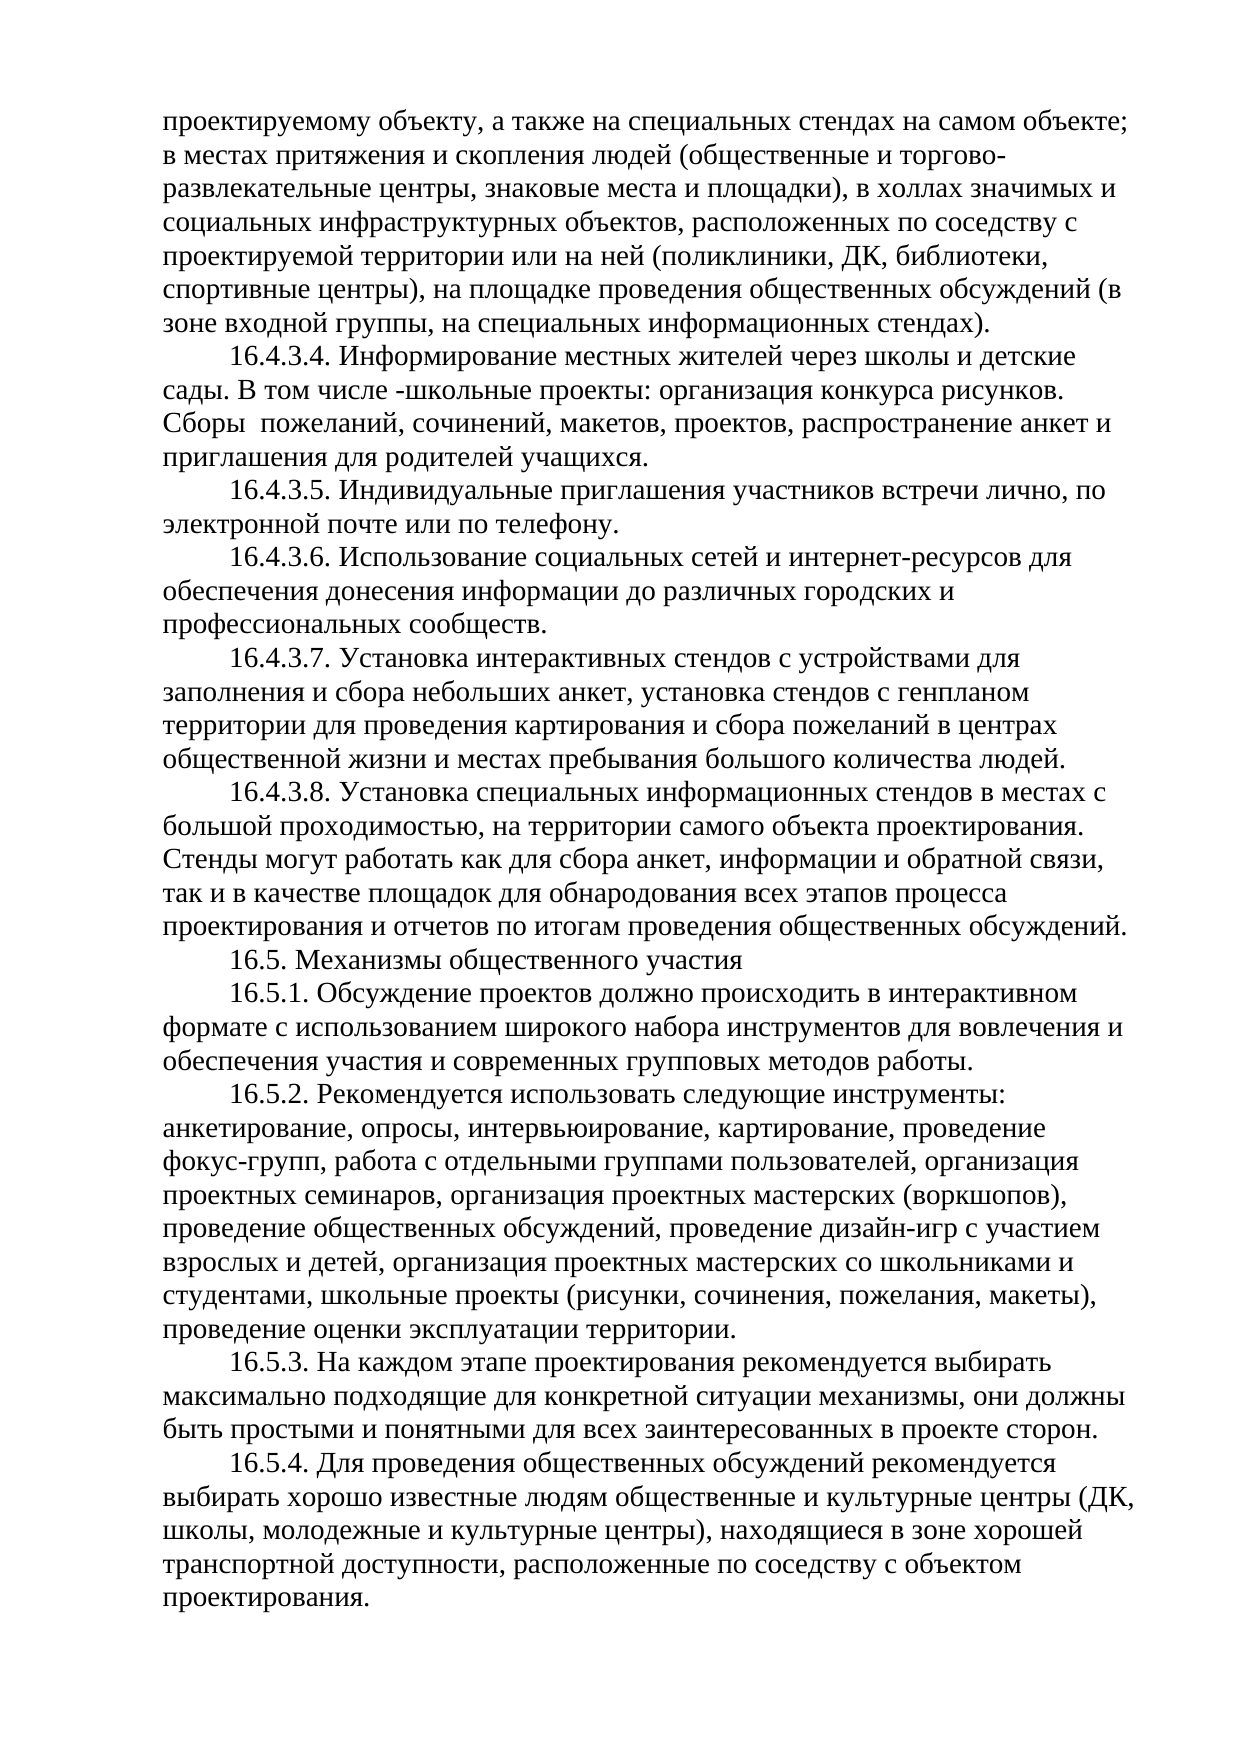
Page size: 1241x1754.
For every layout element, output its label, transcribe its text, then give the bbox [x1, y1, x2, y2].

text сады. В том числе -школьные проекты: организация конкурса рисунков. [162, 372, 1181, 405]
text транспортной доступности, расположенные по соседству с объектом [162, 1546, 1181, 1579]
text анкетирование, опросы, интервьюирование, картирование, проведение [162, 1110, 1181, 1143]
text развлекательные центры, знаковые места и площадки), в холлах значимых и [162, 171, 1181, 204]
text заполнения и сбора небольших анкет, установка стендов с генпланом [162, 674, 1181, 707]
text взрослых и детей, организация проектных мастерских со школьниками и [162, 1244, 1181, 1277]
text Стенды могут работать как для сбора анкет, информации и обратной связи, [162, 841, 1181, 875]
text быть простыми и понятными для всех заинтересованных в проекте сторон. [162, 1412, 1181, 1445]
text Сборы пожеланий, сочинений, макетов, проектов, распространение анкет и [162, 405, 1181, 439]
text 16.5.3. На каждом этапе проектирования рекомендуется выбирать [162, 1344, 1181, 1378]
text 16.4.3.8. Установка специальных информационных стендов в местах с [162, 774, 1181, 808]
text профессиональных сообществ. [162, 607, 1181, 640]
text социальных инфраструктурных объектов, расположенных по соседству с [162, 204, 1181, 238]
text студентами, школьные проекты (рисунки, сочинения, пожелания, макеты), [162, 1277, 1181, 1311]
text проектируемому объекту, а также на специальных стендах на самом объекте; [162, 103, 1181, 137]
text проектных семинаров, организация проектных мастерских (воркшопов), [162, 1177, 1181, 1210]
text проектирования и отчетов по итогам проведения общественных обсуждений. [162, 908, 1181, 942]
text спортивные центры), на площадке проведения общественных обсуждений (в [162, 271, 1181, 305]
text приглашения для родителей учащихся. [162, 439, 1181, 472]
text обеспечения участия и современных групповых методов работы. [162, 1043, 1181, 1076]
text 16.4.3.5. Индивидуальные приглашения участников встречи лично, по [162, 472, 1181, 506]
text школы, молодежные и культурные центры), находящиеся в зоне хорошей [162, 1512, 1181, 1546]
text фокус-групп, работа с отдельными группами пользователей, организация [162, 1143, 1181, 1177]
text проведение общественных обсуждений, проведение дизайн-игр с участием [162, 1210, 1181, 1244]
text обеспечения донесения информации до различных городских и [162, 573, 1181, 607]
text 16.4.3.4. Информирование местных жителей через школы и детские [162, 338, 1181, 372]
text в местах притяжения и скопления людей (общественные и торгово- [162, 137, 1181, 171]
text выбирать хорошо известные людям общественные и культурные центры (ДК, [162, 1479, 1181, 1512]
text 16.4.3.7. Установка интерактивных стендов с устройствами для [162, 640, 1181, 674]
text общественной жизни и местах пребывания большого количества людей. [162, 741, 1181, 774]
text 16.5.2. Рекомендуется использовать следующие инструменты: [162, 1076, 1181, 1110]
text большой проходимостью, на территории самого объекта проектирования. [162, 808, 1181, 841]
text электронной почте или по телефону. [162, 506, 1181, 539]
text 16.5.1. Обсуждение проектов должно происходить в интерактивном [162, 976, 1181, 1009]
text максимально подходящие для конкретной ситуации механизмы, они должны [162, 1378, 1181, 1412]
text проектирования. [162, 1579, 1181, 1613]
text территории для проведения картирования и сбора пожеланий в центрах [162, 707, 1181, 741]
text формате с использованием широкого набора инструментов для вовлечения и [162, 1009, 1181, 1043]
text 16.4.3.6. Использование социальных сетей и интернет-ресурсов для [162, 539, 1181, 573]
text 16.5.4. Для проведения общественных обсуждений рекомендуется [162, 1445, 1181, 1479]
text так и в качестве площадок для обнародования всех этапов процесса [162, 875, 1181, 908]
text 16.5. Механизмы общественного участия [162, 942, 1181, 976]
text проведение оценки эксплуатации территории. [162, 1311, 1181, 1344]
text проектируемой территории или на ней (поликлиники, ДК, библиотеки, [162, 238, 1181, 271]
text зоне входной группы, на специальных информационных стендах). [162, 305, 1181, 338]
